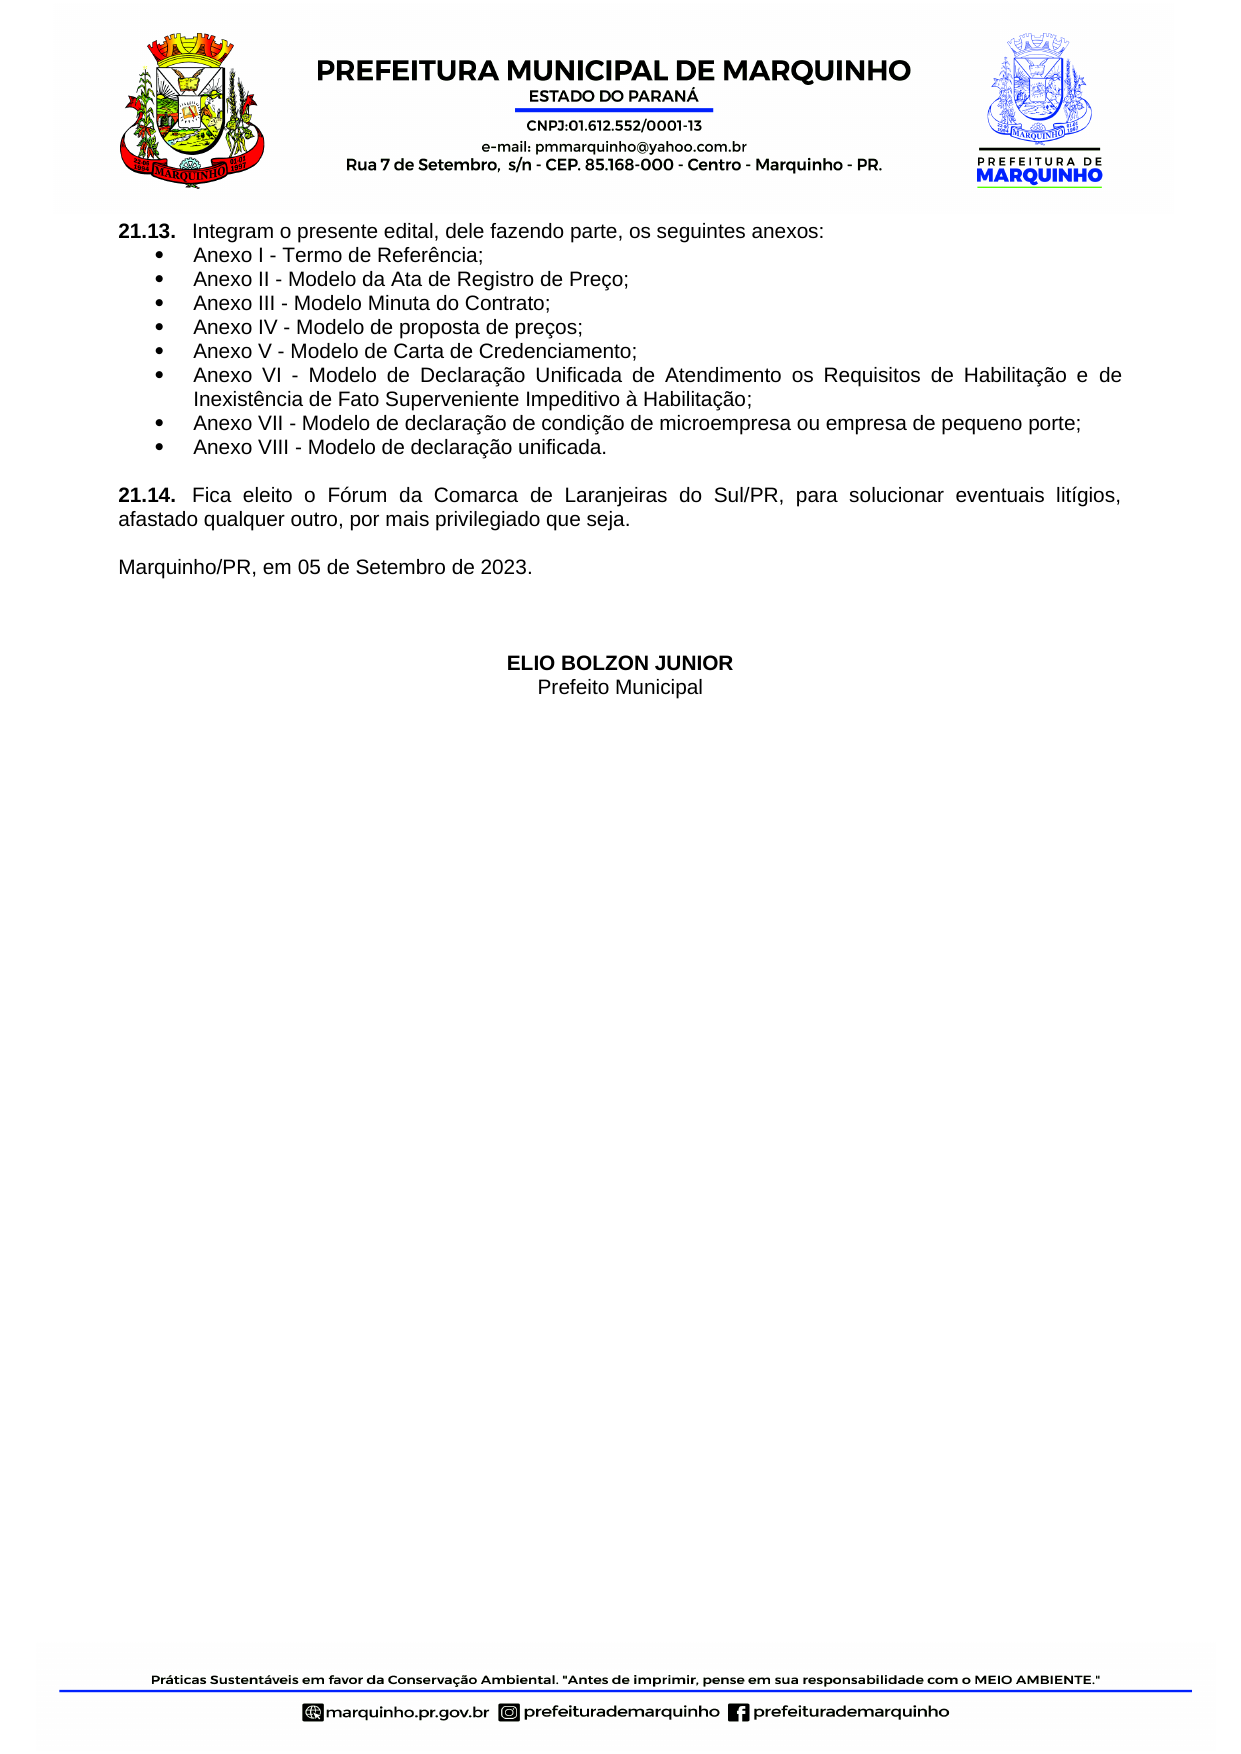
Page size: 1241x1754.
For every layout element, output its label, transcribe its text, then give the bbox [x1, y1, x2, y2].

list Fica eleito o Fórum da Comarca de Laranjeiras do Sul/PR, para solucionar eventuais litígios, afastado qualquer outro, por mais privilegiado que seja. [118, 483, 1122, 531]
text Prefeito Municipal [118, 674, 1122, 698]
list Integram o presente edital, dele fazendo parte, os seguintes anexos: [118, 218, 1122, 242]
text Marquinho/PR, em 05 de Setembro de 2023. [118, 555, 1107, 579]
list Anexo III - Modelo Minuta do Contrato; [156, 291, 1122, 315]
picture [35, 1642, 1216, 1751]
list Anexo VIII - Modelo de declaração unificada. [156, 435, 1122, 459]
list Anexo I - Termo de Referência; [156, 242, 1122, 267]
list Anexo IV - Modelo de proposta de preços; [156, 315, 1122, 339]
list Anexo V - Modelo de Carta de Credenciamento; [156, 339, 1122, 363]
text ELIO BOLZON JUNIOR [118, 651, 1122, 674]
list Anexo VI - Modelo de Declaração Unificada de Atendimento os Requisitos de Habilitação e de Inexistência de Fato Superveniente Impeditivo à Habilitação; [156, 363, 1122, 411]
list Anexo VII - Modelo de declaração de condição de microempresa ou empresa de pequeno porte; [156, 411, 1122, 435]
picture [53, 3, 1174, 214]
list Anexo II - Modelo da Ata de Registro de Preço; [156, 267, 1122, 291]
